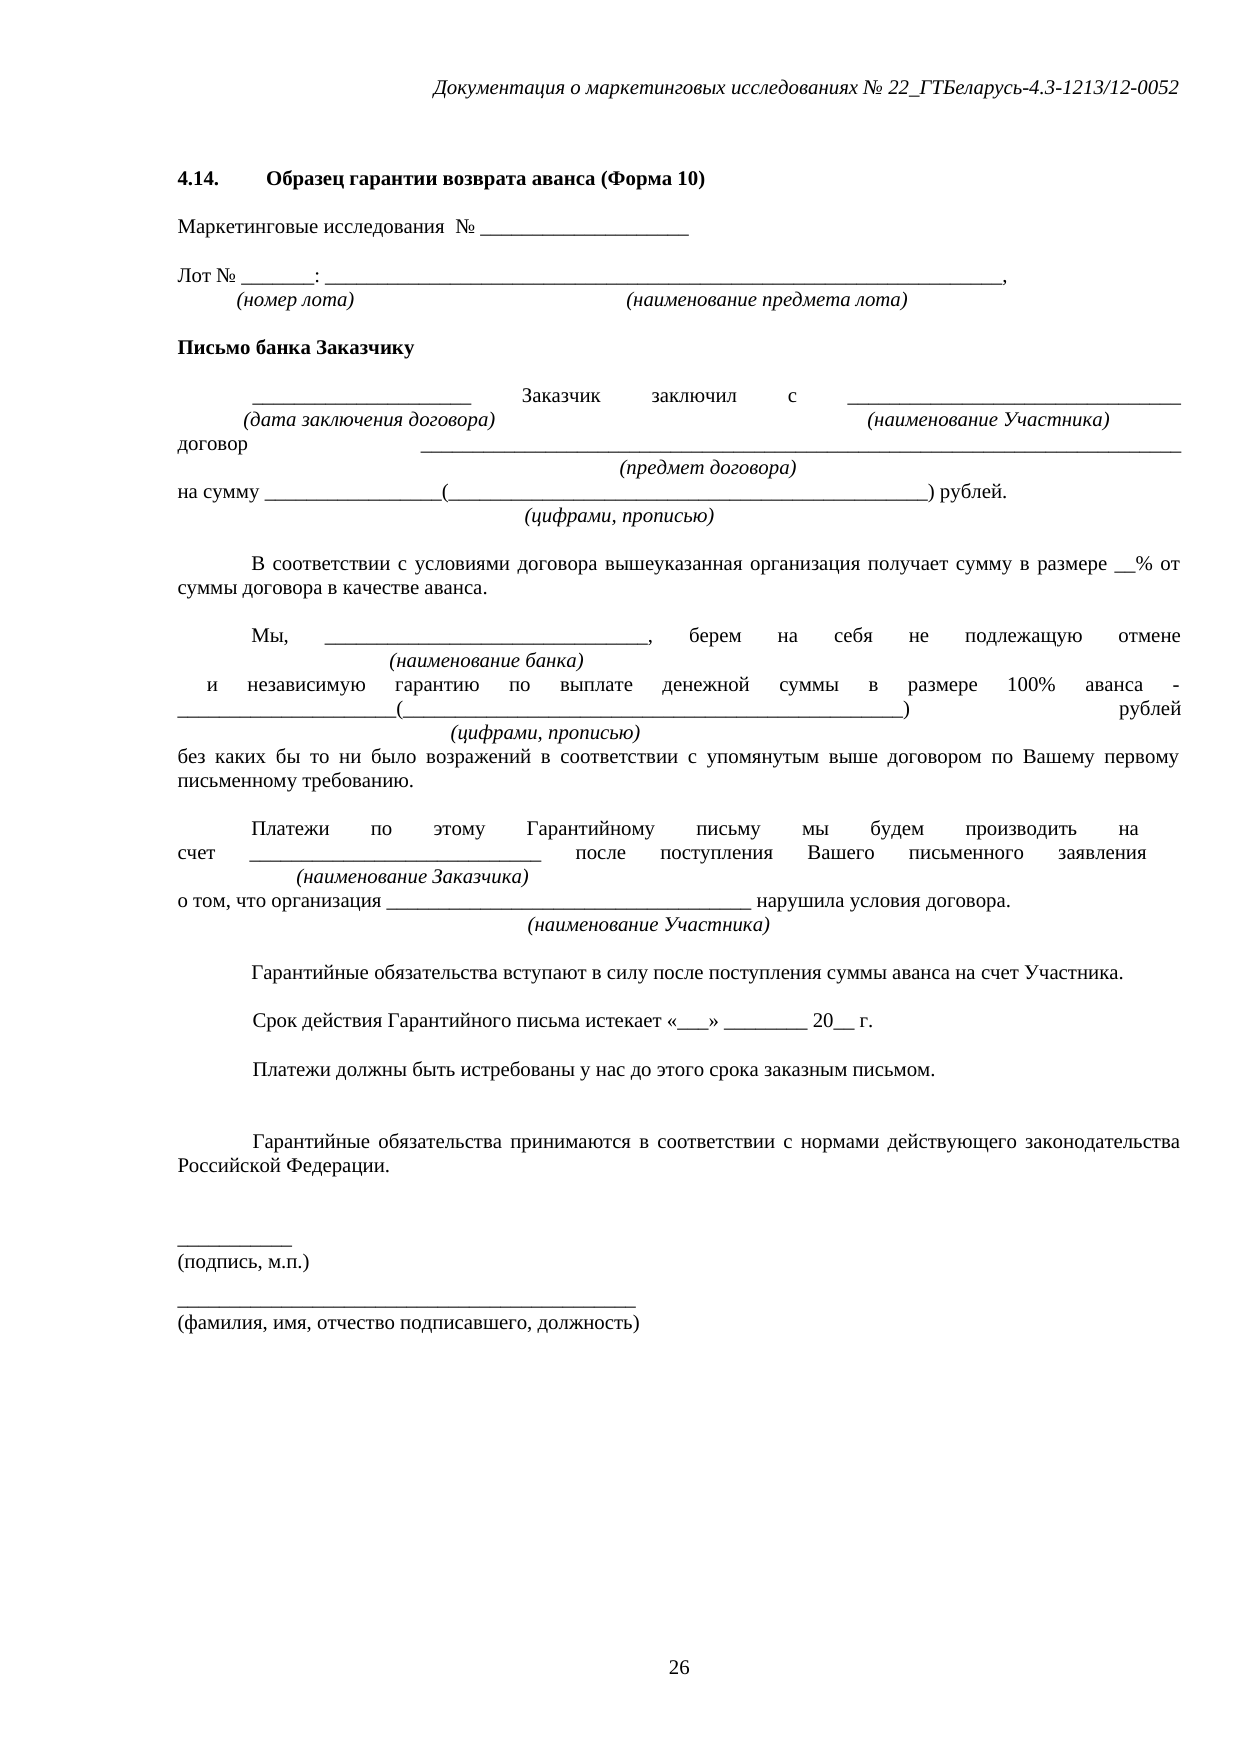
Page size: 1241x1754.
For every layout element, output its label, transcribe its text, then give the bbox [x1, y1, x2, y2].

text ____________________________________________ [177, 1286, 1181, 1310]
text Письмо банка Заказчику [177, 335, 1181, 359]
text Маркетинговые исследования № ____________________ [177, 214, 1181, 238]
text (подпись, м.п.) [177, 1249, 1181, 1273]
text Срок действия Гарантийного письма истекает «___» ________ 20__ г. [177, 1008, 1181, 1032]
text _____________________ Заказчик заключил с ________________________________ (дата заключения договора) (наименование Участника) [177, 383, 1181, 431]
text Гарантийные обязательства принимаются в соответствии с нормами действующего законодательства Российской Федерации. [177, 1129, 1181, 1177]
text ___________ [177, 1225, 1181, 1249]
text В соответствии с условиями договора вышеуказанная организация получает сумму в размере __% от суммы договора в качестве аванса. [177, 551, 1181, 599]
text на сумму _________________(______________________________________________) рублей. [177, 479, 1181, 503]
text Гарантийные обязательства вступают в силу после поступления суммы аванса на счет Участника. [177, 960, 1181, 984]
text Платежи должны быть истребованы у нас до этого срока заказным письмом. [177, 1057, 1181, 1081]
list Образец гарантии возврата аванса (Форма 10) [177, 166, 1181, 190]
text (цифрами, прописью) [177, 503, 1181, 527]
text о том, что организация ___________________________________ нарушила условия договора. [177, 888, 1181, 912]
text Мы, _______________________________, берем на себя не подлежащую отмене (наименование банка) [177, 623, 1181, 672]
text Лот № _______: _________________________________________________________________, [177, 262, 1181, 287]
text Платежи по этому Гарантийному письму мы будем производить на счет ____________________________ после поступления Вашего письменного заявления (наименование Заказчика) [177, 816, 1181, 888]
text и независимую гарантию по выплате денежной суммы в размере 100% аванса - _____________________(________________________________________________) рублей (цифрами, прописью) [177, 672, 1181, 744]
text договор _________________________________________________________________________ (предмет договора) [177, 431, 1181, 479]
text без каких бы то ни было возражений в соответствии с упомянутым выше договором по Вашему первому письменному требованию. [177, 744, 1181, 792]
text (номер лота) (наименование предмета лота) [177, 287, 1181, 311]
text (наименование Участника) [177, 912, 1181, 936]
text (фамилия, имя, отчество подписавшего, должность) [177, 1310, 1181, 1334]
